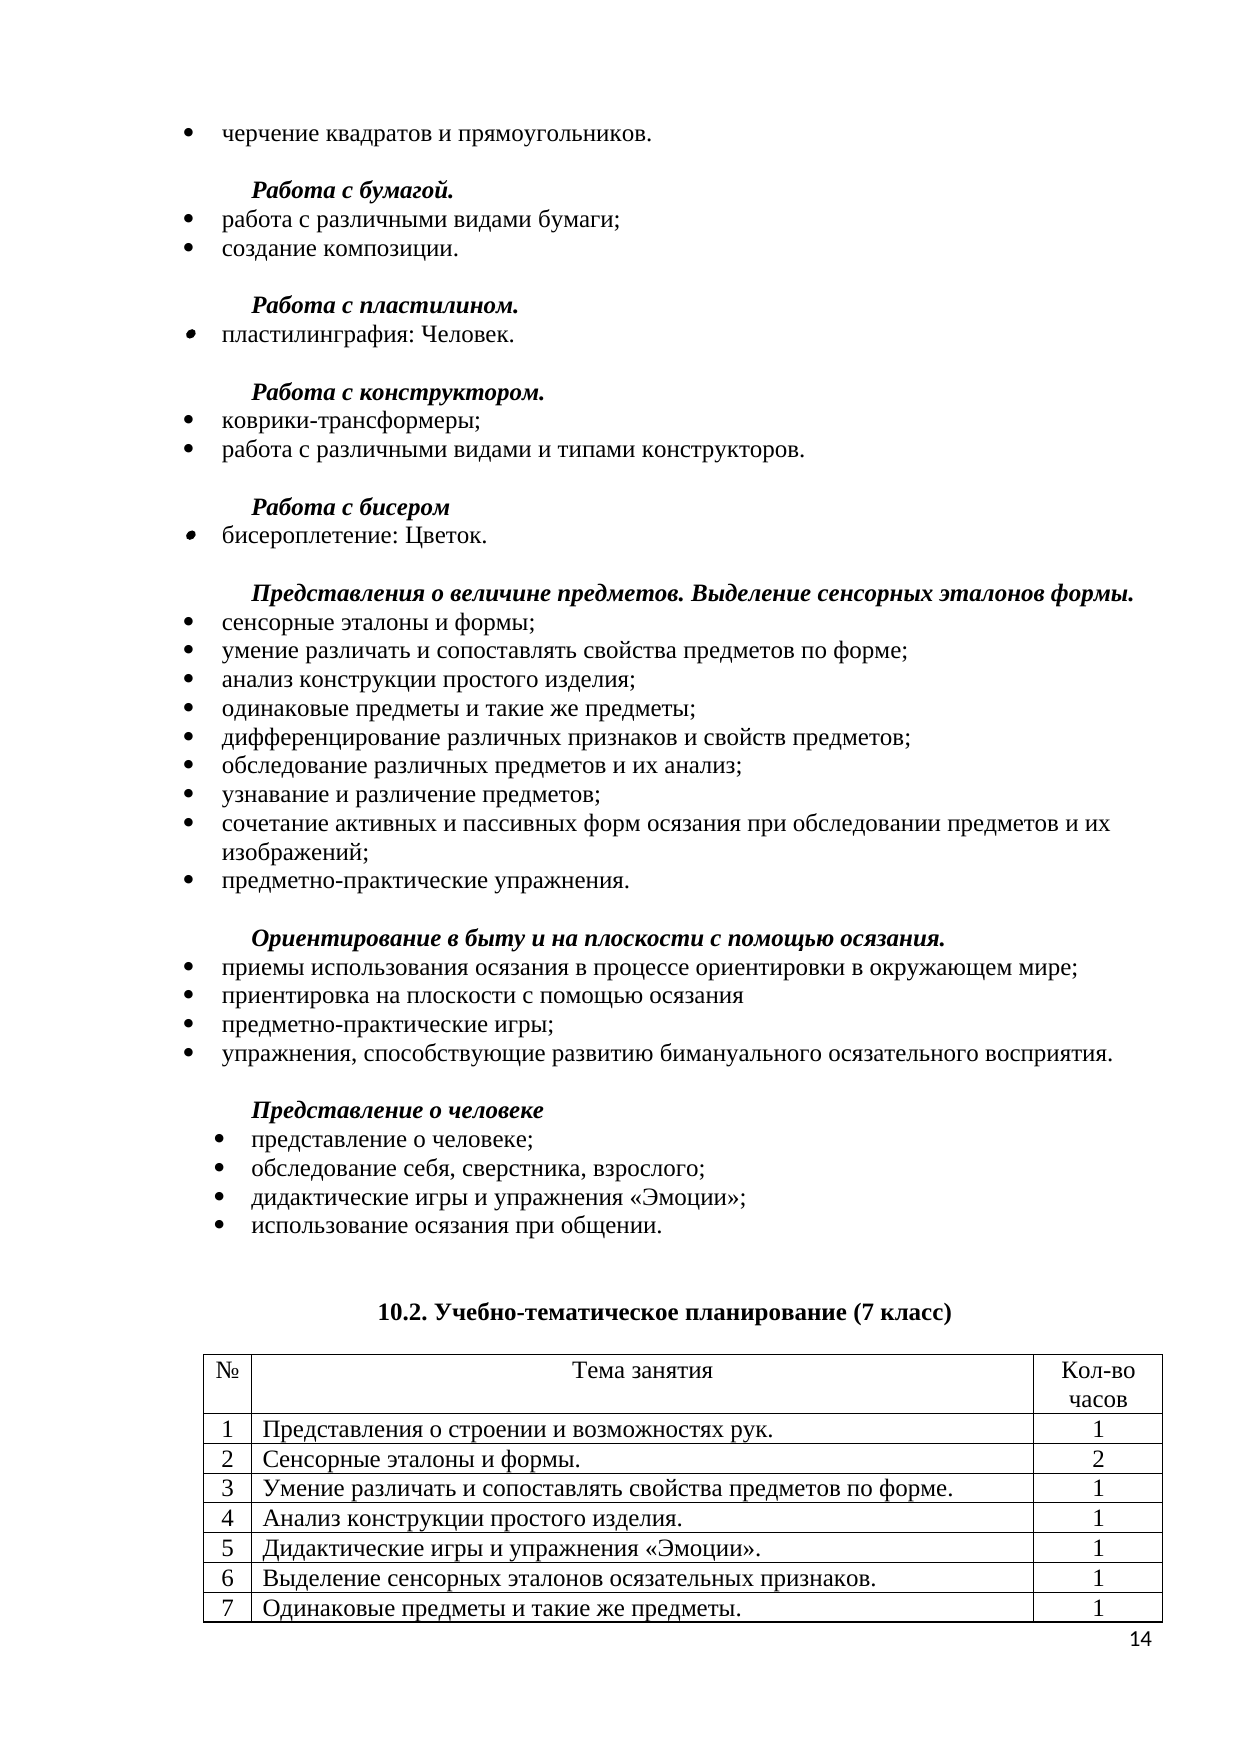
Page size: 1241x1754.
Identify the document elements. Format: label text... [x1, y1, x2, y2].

list создание композиции. [184, 233, 1152, 262]
table_cell 2 [1034, 1444, 1162, 1472]
table_cell 1 [1034, 1593, 1162, 1621]
list представление о человеке; [215, 1124, 1152, 1153]
list работа с различными видами бумаги; [184, 204, 1152, 233]
list дифференцирование различных признаков и свойств предметов; [184, 722, 1152, 751]
table_cell 1 [1034, 1474, 1162, 1502]
table_cell Представления о строении и возможностях рук. [252, 1414, 1033, 1443]
table_cell 1 [1034, 1533, 1162, 1562]
table_cell 1 [204, 1414, 251, 1443]
list обследование себя, сверстника, взрослого; [215, 1153, 1152, 1182]
list коврики-трансформеры; [184, 406, 1152, 434]
table_cell Одинаковые предметы и такие же предметы. [252, 1593, 1033, 1621]
list предметно-практические упражнения. [184, 866, 1152, 894]
table_cell 6 [204, 1563, 251, 1592]
table_cell 4 [204, 1503, 251, 1532]
list сочетание активных и пассивных форм осязания при обследовании предметов и их изображений; [184, 808, 1152, 866]
list использование осязания при общении. [215, 1211, 1152, 1239]
text 10.2. Учебно-тематическое планирование (7 класс) [177, 1297, 1152, 1326]
list черчение квадратов и прямоугольников. [184, 118, 1152, 147]
table_cell 1 [1034, 1563, 1162, 1592]
table_cell Дидактические игры и упражнения «Эмоции». [252, 1533, 1033, 1562]
list предметно-практические игры; [184, 1009, 1152, 1038]
text Работа с конструктором. [177, 377, 1152, 406]
list приемы использования осязания в процессе ориентировки в окружающем мире; [184, 952, 1152, 981]
text Представления о величине предметов. Выделение сенсорных эталонов формы. [177, 578, 1152, 607]
table_cell 1 [1034, 1503, 1162, 1532]
list умение различать и сопоставлять свойства предметов по форме; [184, 636, 1152, 664]
text Ориентирование в быту и на плоскости с помощью осязания. [177, 923, 1152, 952]
text Представление о человеке [177, 1096, 1152, 1124]
table_cell Выделение сенсорных эталонов осязательных признаков. [252, 1563, 1033, 1592]
table_cell Умение различать и сопоставлять свойства предметов по форме. [252, 1474, 1033, 1502]
table_header Тема занятия [252, 1355, 1033, 1413]
table_header Кол-во часов [1034, 1355, 1162, 1413]
list дидактические игры и упражнения «Эмоции»; [215, 1182, 1152, 1211]
table_header № [204, 1355, 251, 1413]
text Работа с бисером [177, 492, 1152, 521]
table_cell Анализ конструкции простого изделия. [252, 1503, 1033, 1532]
list анализ конструкции простого изделия; [184, 664, 1152, 693]
table_cell 7 [204, 1593, 251, 1621]
text Работа с бумагой. [177, 176, 1152, 204]
list пластилинграфия: Человек. [184, 319, 1152, 348]
table_cell 3 [204, 1474, 251, 1502]
list узнавание и различение предметов; [184, 779, 1152, 808]
text Работа с пластилином. [177, 291, 1152, 319]
list приентировка на плоскости с помощью осязания [184, 981, 1152, 1009]
list сенсорные эталоны и формы; [184, 607, 1152, 636]
table_cell 1 [1034, 1414, 1162, 1443]
list бисероплетение: Цветок. [184, 521, 1152, 549]
list работа с различными видами и типами конструкторов. [184, 434, 1152, 463]
list одинаковые предметы и такие же предметы; [184, 693, 1152, 722]
list упражнения, способствующие развитию бимануального осязательного восприятия. [184, 1038, 1152, 1067]
table_cell 5 [204, 1533, 251, 1562]
table_cell 2 [204, 1444, 251, 1472]
list обследование различных предметов и их анализ; [184, 751, 1152, 779]
table_cell Сенсорные эталоны и формы. [252, 1444, 1033, 1472]
